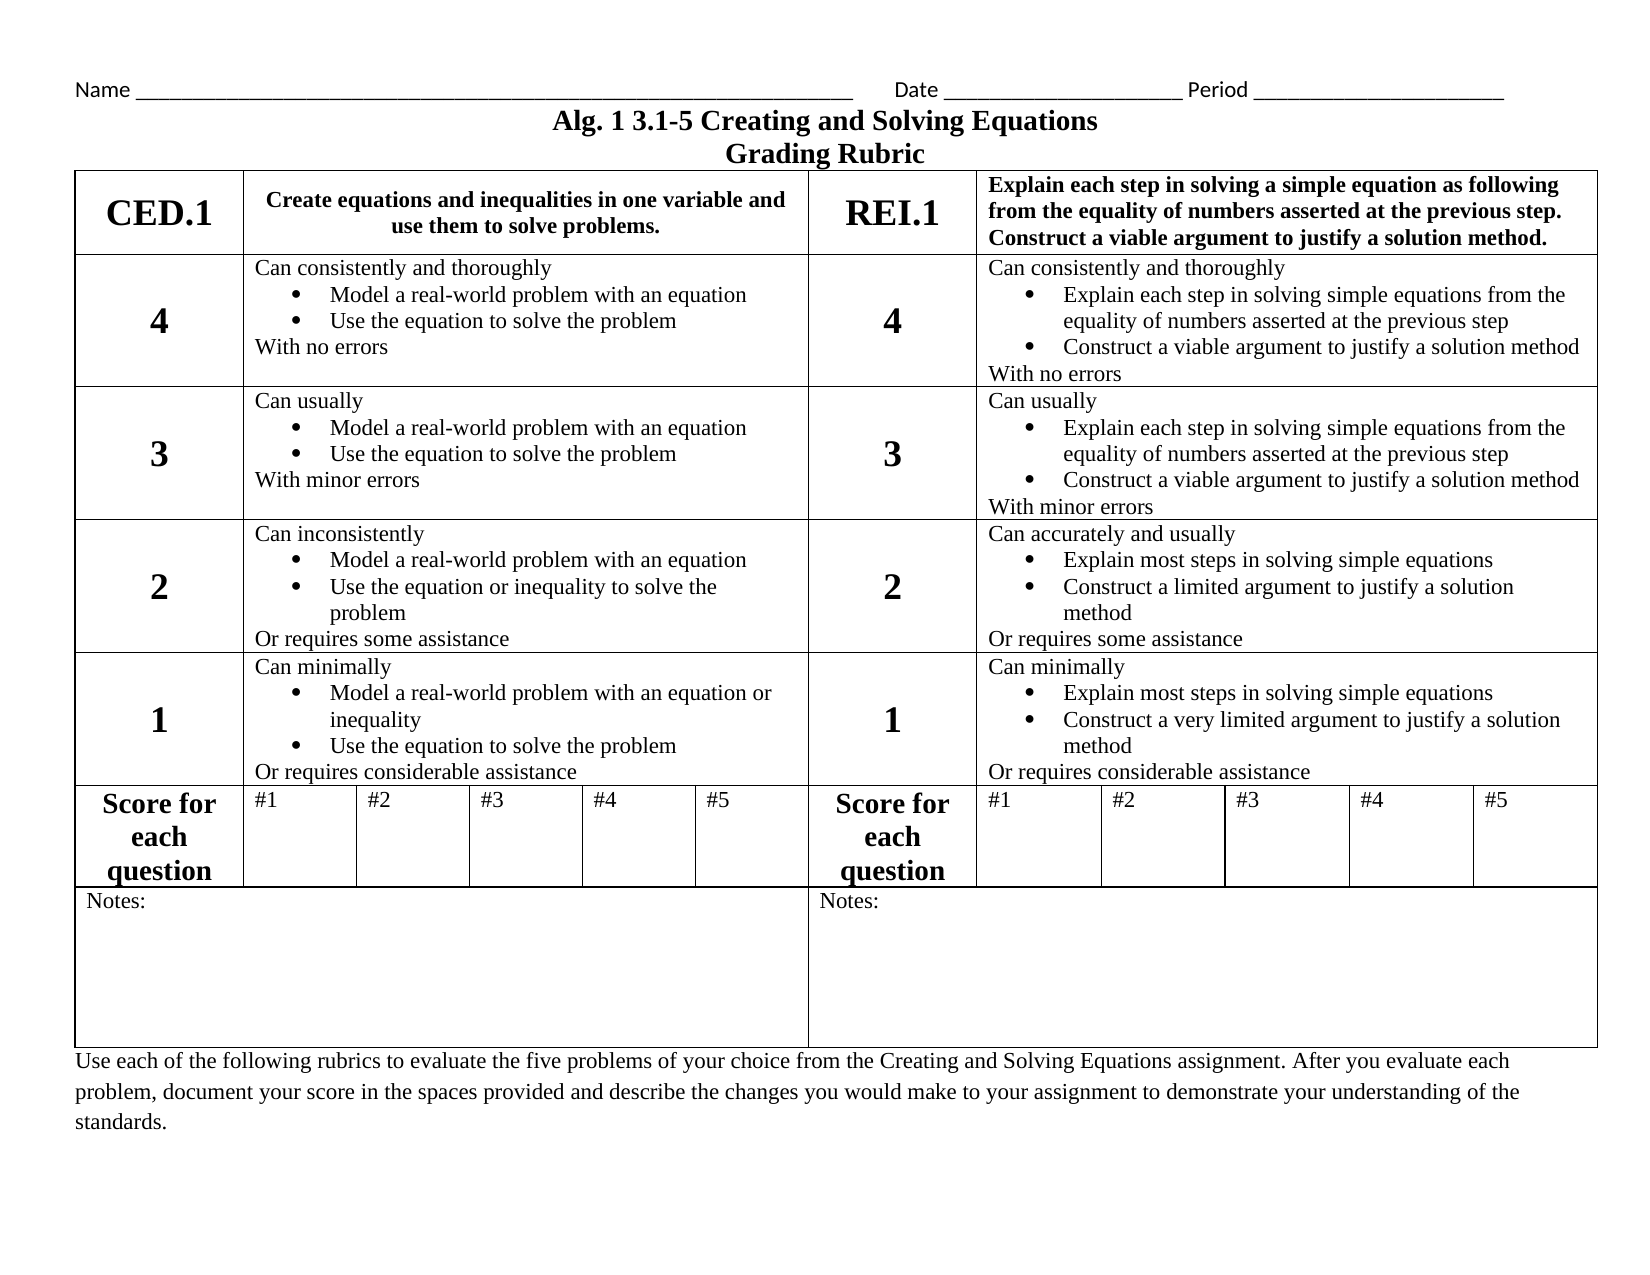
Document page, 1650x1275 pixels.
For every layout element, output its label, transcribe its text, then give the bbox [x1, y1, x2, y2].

table_cell 1 [76, 653, 243, 785]
table_cell 4 [76, 255, 243, 386]
table_cell Can minimally Explain most steps in solving simple equations Construct a very limited argument to justify a solution method Or requires considerable assistance [977, 653, 1597, 785]
table_cell Can minimally Model a real-world problem with an equation or inequality Use the equation to solve the problem Or requires considerable assistance [244, 653, 808, 785]
table_cell #3 [1226, 786, 1349, 886]
table_cell 2 [809, 520, 976, 652]
table_cell 1 [809, 653, 976, 785]
table_cell Can consistently and thoroughly Model a real-world problem with an equation Use the equation to solve the problem With no errors [244, 255, 808, 386]
table_cell #5 [696, 786, 808, 886]
table_cell Notes: [76, 888, 808, 1047]
table_cell #3 [470, 786, 582, 886]
table_cell #1 [977, 786, 1101, 886]
table_cell Score for each question [76, 786, 243, 886]
table_cell #1 [244, 786, 356, 886]
table_cell Can usually Explain each step in solving simple equations from the equality of numbers asserted at the previous step Construct a viable argument to justify a solution method With minor errors [977, 387, 1597, 519]
table_cell 4 [809, 255, 976, 386]
text Alg. 1 3.1-5 Creating and Solving Equations [75, 103, 1575, 137]
table_header REI.1 [809, 171, 976, 253]
table_cell #5 [1474, 786, 1597, 886]
table_cell Notes: [809, 888, 1597, 1047]
table_cell #2 [1102, 786, 1224, 886]
table_header CED.1 [76, 171, 243, 253]
table_cell 3 [76, 387, 243, 519]
text Use each of the following rubrics to evaluate the five problems of your choice from the Creating and Solving Equations assignment. After you evaluate each problem, document your score in the spaces provided and describe the changes you would make to your assignment to demonstrate your understanding of the standards. [75, 1048, 1575, 1134]
table_cell #4 [583, 786, 695, 886]
table_cell #4 [1350, 786, 1473, 886]
table_cell Can consistently and thoroughly Explain each step in solving simple equations from the equality of numbers asserted at the previous step Construct a viable argument to justify a solution method With no errors [977, 255, 1597, 386]
table_header Explain each step in solving a simple equation as following from the equality of numbers asserted at the previous step. Construct a viable argument to justify a solution method. [977, 171, 1597, 253]
table_cell 2 [76, 520, 243, 652]
table_cell #2 [357, 786, 469, 886]
text Grading Rubric [75, 137, 1575, 170]
table_cell Can usually Model a real-world problem with an equation Use the equation to solve the problem With minor errors [244, 387, 808, 519]
table_header Create equations and inequalities in one variable and use them to solve problems. [244, 171, 808, 253]
table_cell Score for each question [809, 786, 976, 886]
table_cell Can inconsistently Model a real-world problem with an equation Use the equation or inequality to solve the problem Or requires some assistance [244, 520, 808, 652]
table_cell Can accurately and usually Explain most steps in solving simple equations Construct a limited argument to justify a solution method Or requires some assistance [977, 520, 1597, 652]
table_cell 3 [809, 387, 976, 519]
